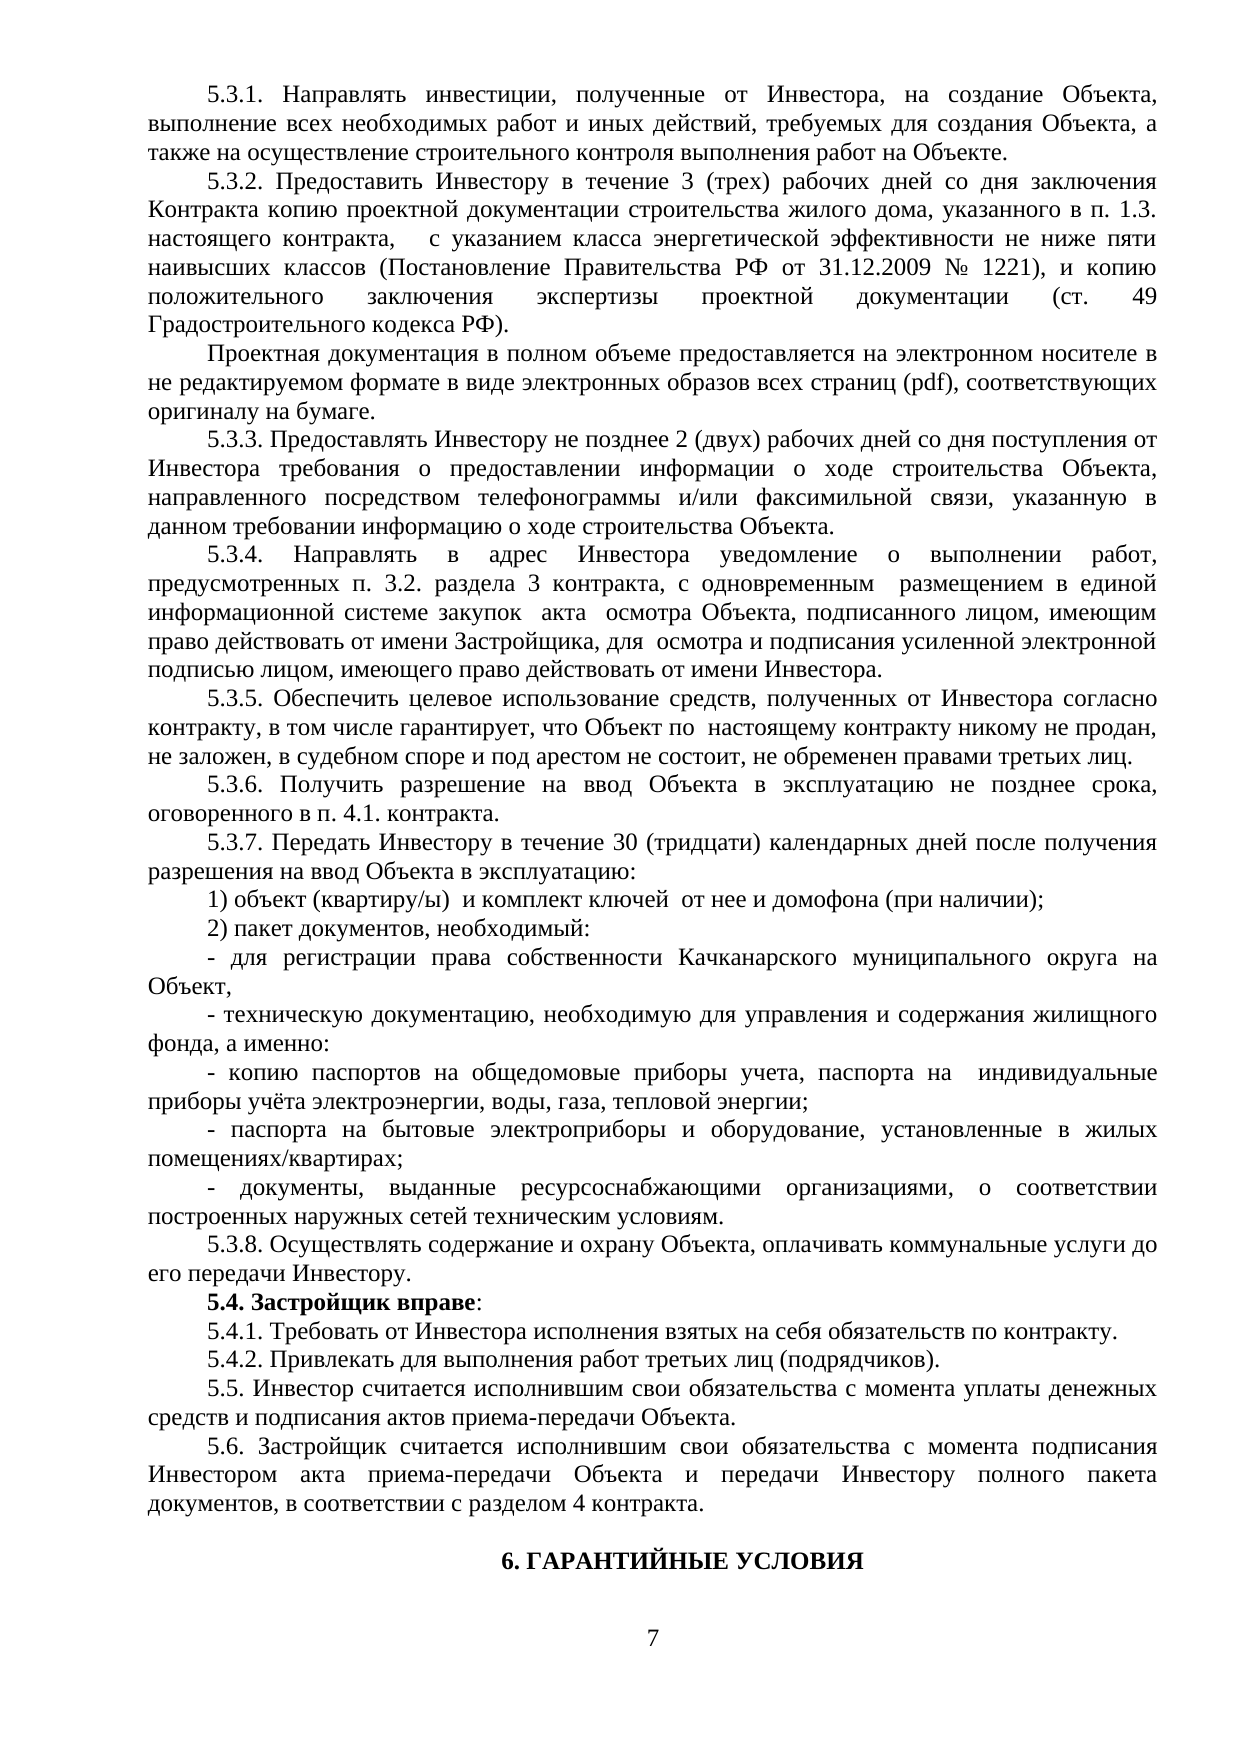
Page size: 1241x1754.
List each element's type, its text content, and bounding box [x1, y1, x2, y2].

text 1) объект (квартиру/ы) и комплект ключей от нее и домофона (при наличии); [148, 884, 1158, 913]
text 5.5. Инвестор считается исполнившим свои обязательства с момента уплаты денежных средств и подписания актов приема-передачи Объекта. [148, 1373, 1158, 1431]
text - паспорта на бытовые электроприборы и оборудование, установленные в жилых помещениях/квартирах; [148, 1114, 1158, 1172]
text - техническую документацию, необходимую для управления и содержания жилищного фонда, а именно: [148, 999, 1158, 1057]
text 5.4.2. Привлекать для выполнения работ третьих лиц (подрядчиков). [148, 1344, 1158, 1373]
text - для регистрации права собственности Качканарского муниципального округа на Объект, [148, 942, 1158, 999]
text - копию паспортов на общедомовые приборы учета, паспорта на индивидуальные приборы учёта электроэнергии, воды, газа, тепловой энергии; [148, 1057, 1158, 1114]
text 5.3.8. Осуществлять содержание и охрану Объекта, оплачивать коммунальные услуги до его передачи Инвестору. [148, 1229, 1158, 1287]
text 5.3.5. Обеспечить целевое использование средств, полученных от Инвестора согласно контракту, в том числе гарантирует, что Объект по настоящему контракту никому не продан, не заложен, в судебном споре и под арестом не состоит, не обременен правами третьих лиц. [148, 683, 1158, 769]
text 2) пакет документов, необходимый: [148, 913, 1158, 942]
text 5.4. Застройщик вправе: [148, 1287, 1158, 1316]
text 5.3.1. Направлять инвестиции, полученные от Инвестора, на создание Объекта, выполнение всех необходимых работ и иных действий, требуемых для создания Объекта, а также на осуществление строительного контроля выполнения работ на Объекте. [148, 79, 1158, 166]
text 5.3.6. Получить разрешение на ввод Объекта в эксплуатацию не позднее срока, оговоренного в п. 4.1. контракта. [148, 769, 1158, 827]
text Проектная документация в полном объеме предоставляется на электронном носителе в не редактируемом формате в виде электронных образов всех страниц (pdf), соответствующих оригиналу на бумаге. [148, 338, 1158, 424]
text 5.3.4. Направлять в адрес Инвестора уведомление о выполнении работ, предусмотренных п. 3.2. раздела 3 контракта, с одновременным размещением в единой информационной системе закупок акта осмотра Объекта, подписанного лицом, имеющим право действовать от имени Застройщика, для осмотра и подписания усиленной электронной подписью лицом, имеющего право действовать от имени Инвестора. [148, 539, 1158, 683]
text - документы, выданные ресурсоснабжающими организациями, о соответствии построенных наружных сетей техническим условиям. [148, 1172, 1158, 1229]
text 5.6. Застройщик считается исполнившим свои обязательства с момента подписания Инвестором акта приема-передачи Объекта и передачи Инвестору полного пакета документов, в соответствии с разделом 4 контракта. [148, 1431, 1158, 1517]
text 5.4.1. Требовать от Инвестора исполнения взятых на себя обязательств по контракту. [148, 1316, 1158, 1344]
text 5.3.2. Предоставить Инвестору в течение 3 (трех) рабочих дней со дня заключения Контракта копию проектной документации строительства жилого дома, указанного в п. 1.3. настоящего контракта, с указанием класса энергетической эффективности не ниже пяти наивысших классов (Постановление Правительства РФ от 31.12.2009 № 1221), и копию положительного заключения экспертизы проектной документации (ст. 49 Градостроительного кодекса РФ). [148, 166, 1158, 338]
text 5.3.7. Передать Инвестору в течение 30 (тридцати) календарных дней после получения разрешения на ввод Объекта в эксплуатацию: [148, 827, 1158, 884]
text 6. ГАРАНТИЙНЫЕ УСЛОВИЯ [148, 1546, 1158, 1574]
text 5.3.3. Предоставлять Инвестору не позднее 2 (двух) рабочих дней со дня поступления от Инвестора требования о предоставлении информации о ходе строительства Объекта, направленного посредством телефонограммы и/или факсимильной связи, указанную в данном требовании информацию о ходе строительства Объекта. [148, 424, 1158, 539]
